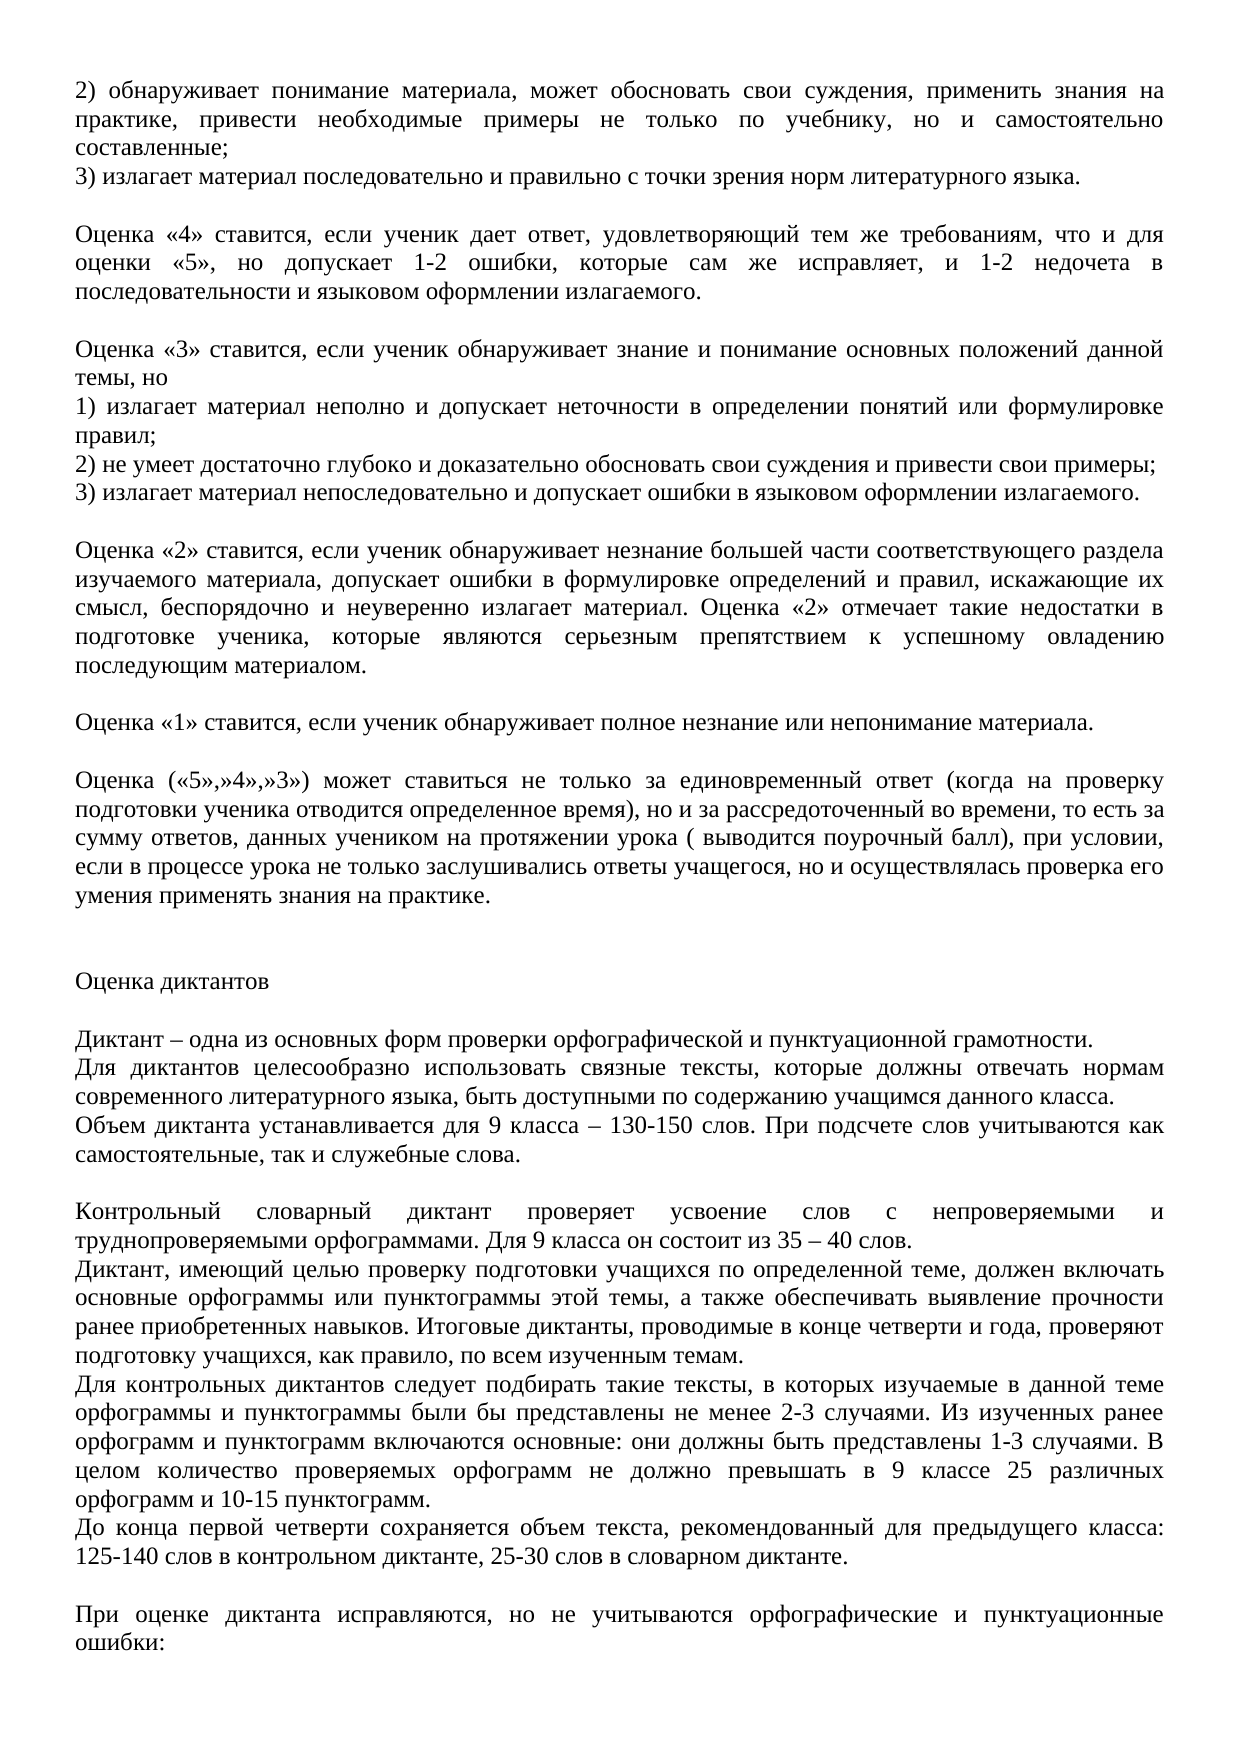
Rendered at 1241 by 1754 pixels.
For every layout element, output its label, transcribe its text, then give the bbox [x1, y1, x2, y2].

text Оценка «3» ставится, если ученик обнаруживает знание и понимание основных положений данной темы, но [75, 334, 1165, 391]
text 3) излагает материал последовательно и правильно с точки зрения норм литературного языка. [75, 161, 1165, 190]
text Для диктантов целесообразно использовать связные тексты, которые должны отвечать нормам современного литературного языка, быть доступными по содержанию учащимся данного класса. [75, 1052, 1165, 1110]
text До конца первой четверти сохраняется объем текста, рекомендованный для предыдущего класса: 125-140 слов в контрольном диктанте, 25-30 слов в словарном диктанте. [75, 1512, 1165, 1570]
text Оценка («5»,»4»,»3») может ставиться не только за единовременный ответ (когда на проверку подготовки ученика отводится определенное время), но и за рассредоточенный во времени, то есть за сумму ответов, данных учеником на протяжении урока ( выводится поурочный балл), при условии, если в процессе урока не только заслушивались ответы учащегося, но и осуществлялась проверка его умения применять знания на практике. [75, 765, 1165, 909]
text 3) излагает материал непоследовательно и допускает ошибки в языковом оформлении излагаемого. [75, 477, 1165, 506]
text 2) не умеет достаточно глубоко и доказательно обосновать свои суждения и привести свои примеры; [75, 449, 1165, 477]
text Контрольный словарный диктант проверяет усвоение слов с непроверяемыми и труднопроверяемыми орфограммами. Для 9 класса он состоит из 35 – 40 слов. [75, 1196, 1165, 1254]
text 1) излагает материал неполно и допускает неточности в определении понятий или формулировке правил; [75, 391, 1165, 449]
text Для контрольных диктантов следует подбирать такие тексты, в которых изучаемые в данной теме орфограммы и пунктограммы были бы представлены не менее 2-3 случаями. Из изученных ранее орфограмм и пунктограмм включаются основные: они должны быть представлены 1-3 случаями. В целом количество проверяемых орфограмм не должно превышать в 9 классе 25 различных орфограмм и 10-15 пунктограмм. [75, 1369, 1165, 1512]
text При оценке диктанта исправляются, но не учитываются орфографические и пунктуационные ошибки: [75, 1599, 1165, 1656]
text Оценка «4» ставится, если ученик дает ответ, удовлетворяющий тем же требованиям, что и для оценки «5», но допускает 1-2 ошибки, которые сам же исправляет, и 1-2 недочета в последовательности и языковом оформлении излагаемого. [75, 219, 1165, 305]
text Оценка «2» ставится, если ученик обнаруживает незнание большей части соответствующего раздела изучаемого материала, допускает ошибки в формулировке определений и правил, искажающие их смысл, беспорядочно и неуверенно излагает материал. Оценка «2» отмечает такие недостатки в подготовке ученика, которые являются серьезным препятствием к успешному овладению последующим материалом. [75, 535, 1165, 679]
text Объем диктанта устанавливается для 9 класса – 130-150 слов. При подсчете слов учитываются как самостоятельные, так и служебные слова. [75, 1110, 1165, 1167]
text Оценка «1» ставится, если ученик обнаруживает полное незнание или непонимание материала. [75, 707, 1165, 736]
text Оценка диктантов [75, 966, 1165, 995]
text Диктант – одна из основных форм проверки орфографической и пунктуационной грамотности. [75, 1024, 1165, 1052]
text Диктант, имеющий целью проверку подготовки учащихся по определенной теме, должен включать основные орфограммы или пунктограммы этой темы, а также обеспечивать выявление прочности ранее приобретенных навыков. Итоговые диктанты, проводимые в конце четверти и года, проверяют подготовку учащихся, как правило, по всем изученным темам. [75, 1254, 1165, 1369]
text 2) обнаруживает понимание материала, может обосновать свои суждения, применить знания на практике, привести необходимые примеры не только по учебнику, но и самостоятельно составленные; [75, 75, 1165, 161]
